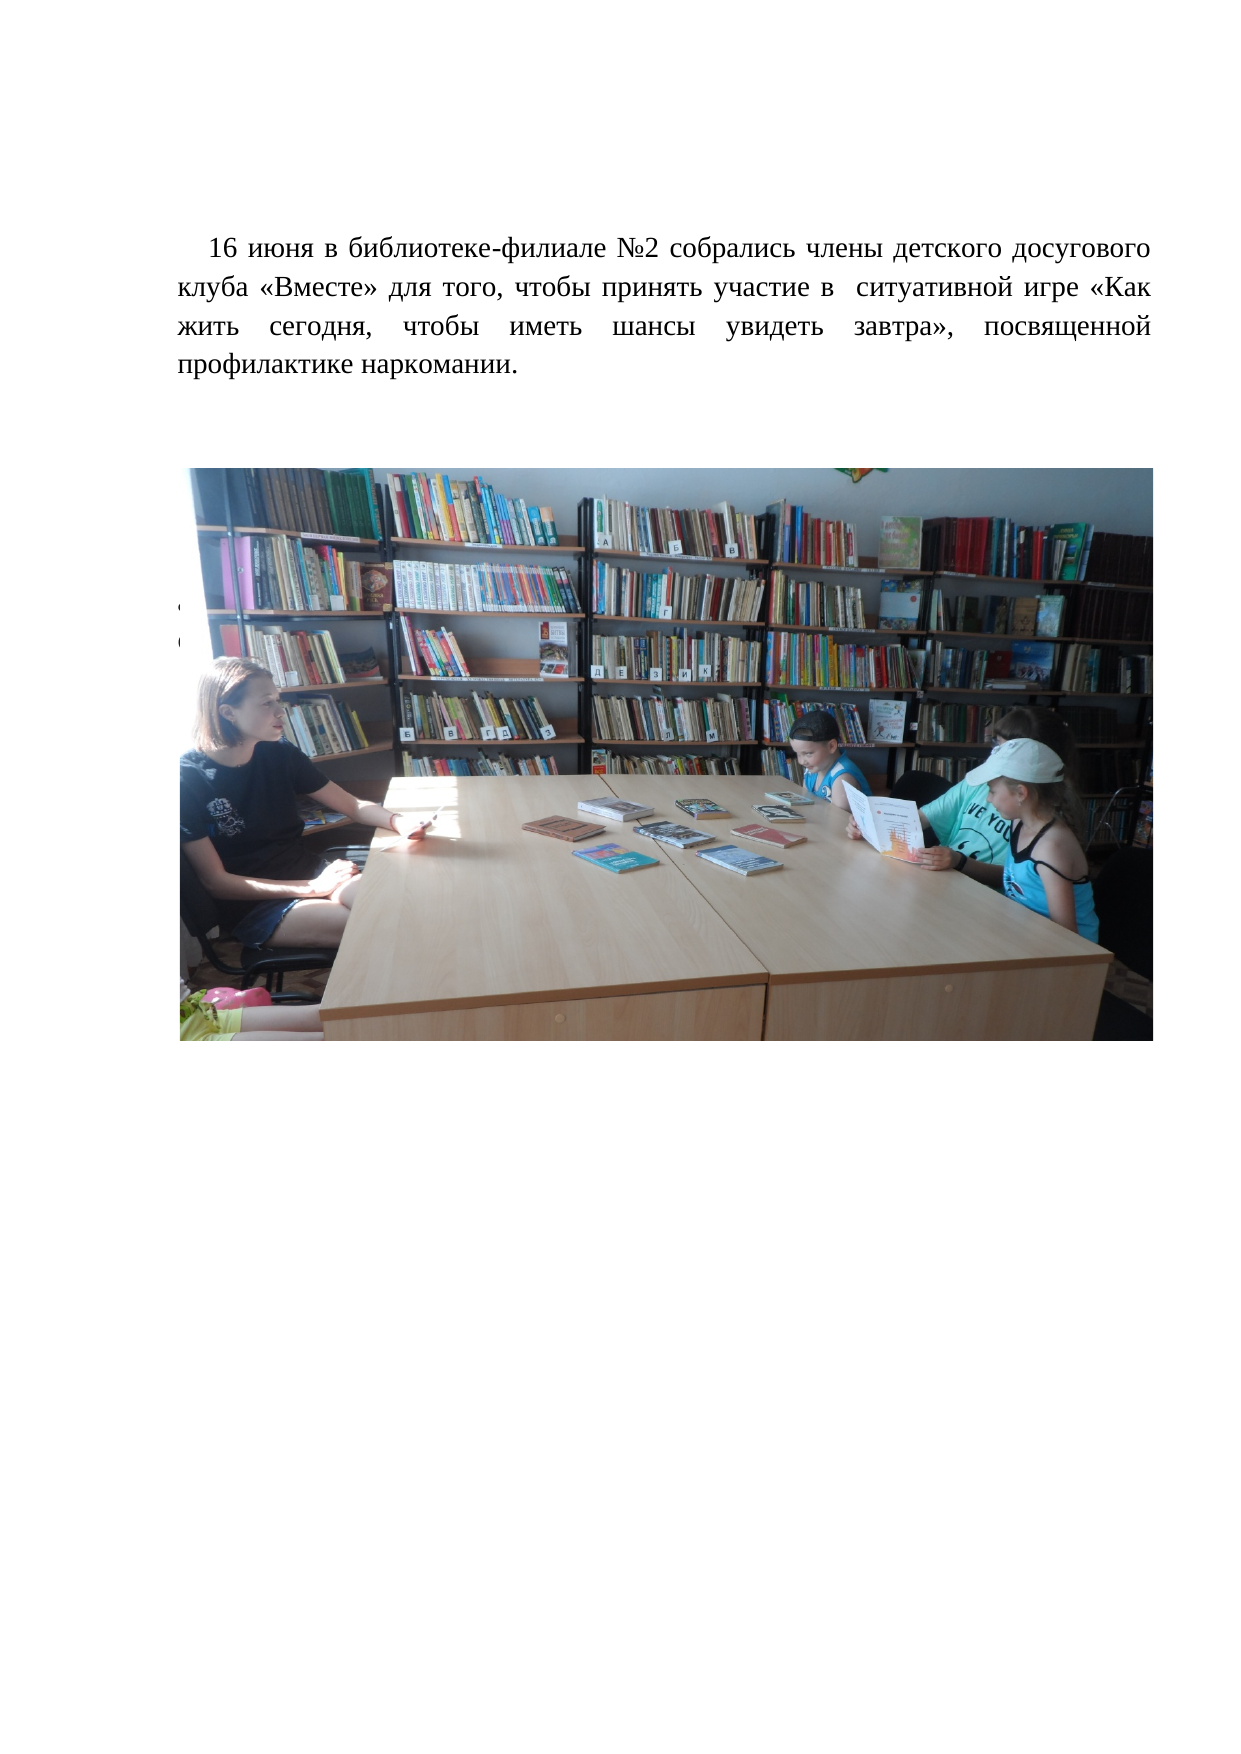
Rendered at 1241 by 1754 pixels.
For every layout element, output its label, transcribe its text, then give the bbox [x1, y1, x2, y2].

text 16 июня в библиотеке-филиале №2 собрались члены детского досугового клуба «Вместе» для того, чтобы принять участие в ситуативной игре «Как жить сегодня, чтобы иметь шансы увидеть завтра», посвященной профилактике наркомании. [177, 231, 1152, 380]
picture [179, 468, 1154, 1041]
